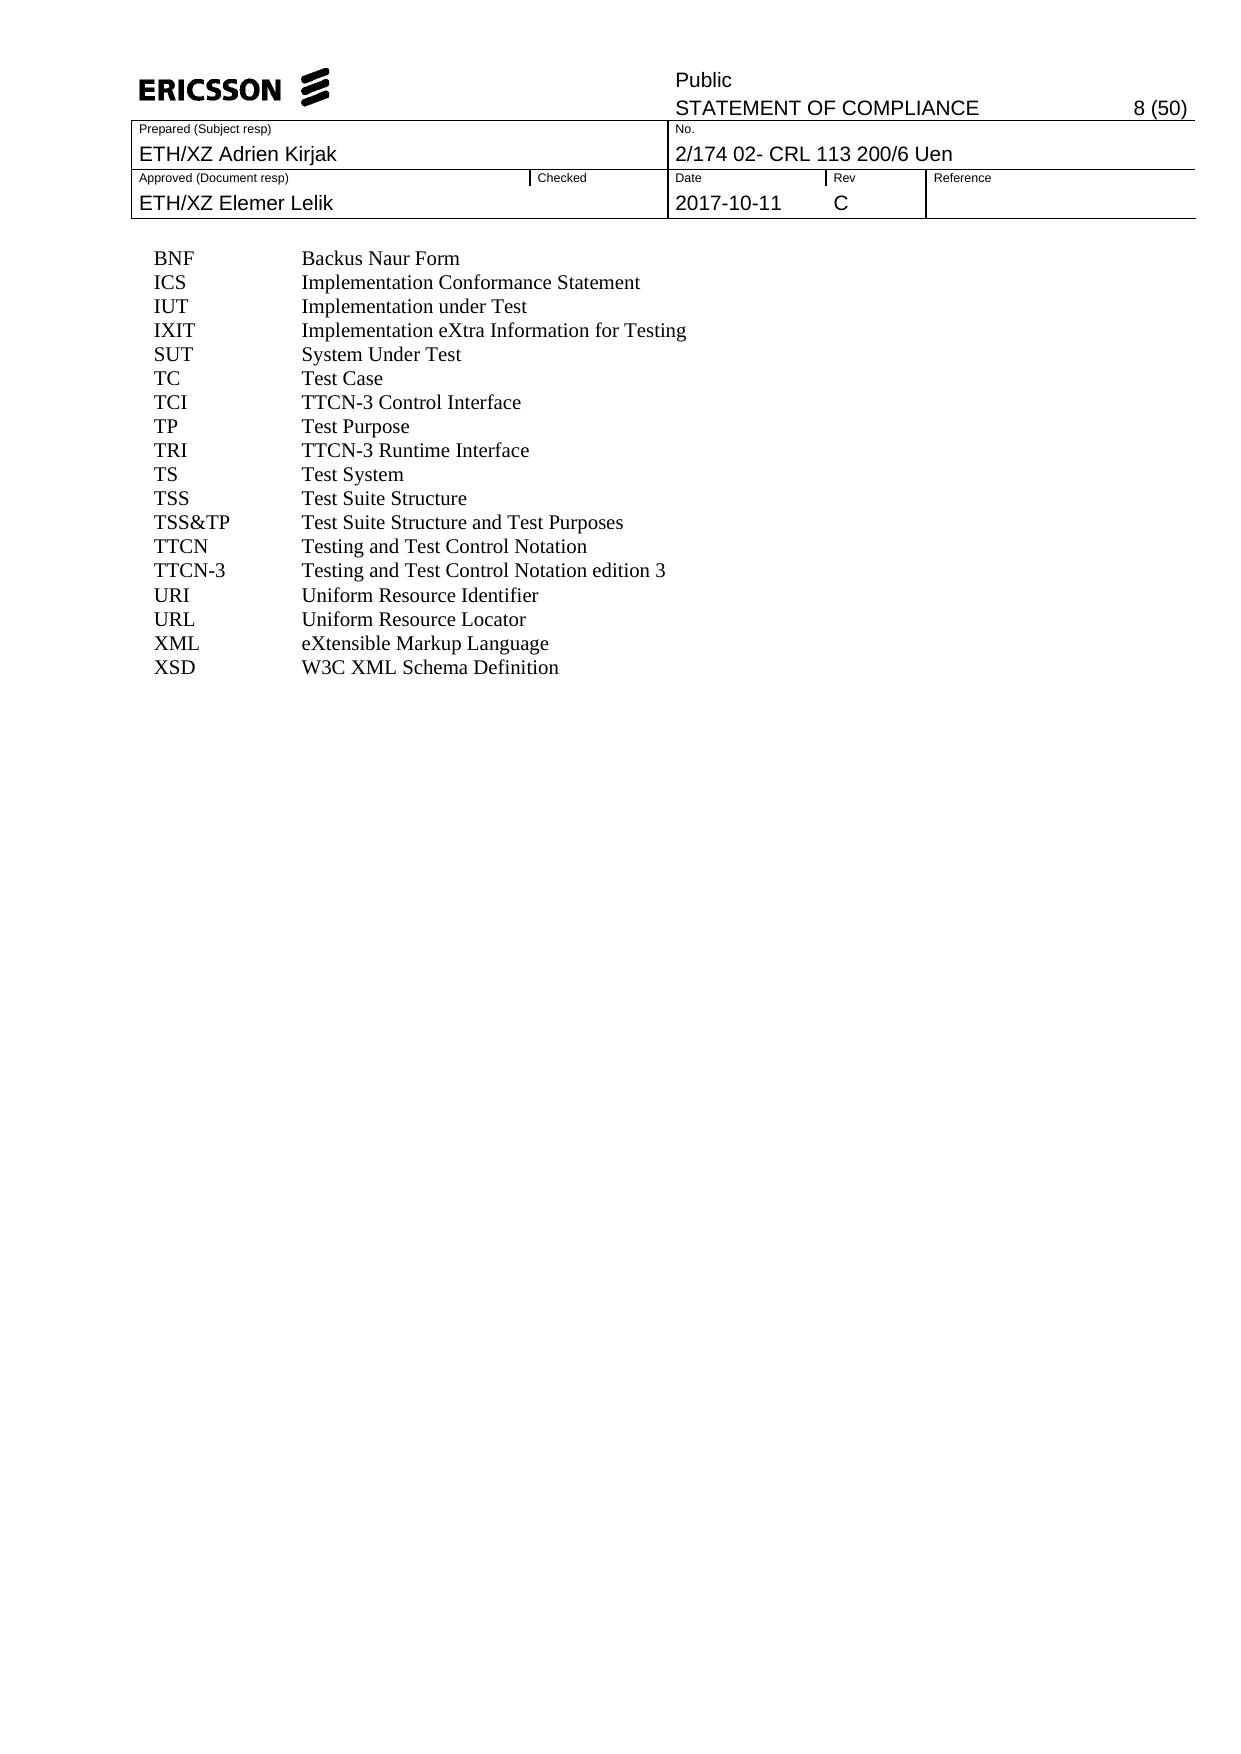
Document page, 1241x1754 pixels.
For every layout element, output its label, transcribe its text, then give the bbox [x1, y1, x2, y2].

text SUT System Under Test [154, 342, 1181, 366]
text IUT Implementation under Test [154, 294, 1181, 318]
text TTCN Testing and Test Control Notation [154, 534, 1181, 558]
text IXIT Implementation eXtra Information for Testing [154, 318, 1181, 342]
text URL Uniform Resource Locator [154, 607, 1181, 631]
text TRI TTCN-3 Runtime Interface [154, 438, 1181, 462]
text TTCN-3 Testing and Test Control Notation edition 3 [154, 558, 1181, 582]
text TCI TTCN-3 Control Interface [154, 390, 1181, 414]
text XSD W3C XML Schema Definition [154, 655, 1181, 679]
text TP Test Purpose [154, 414, 1181, 438]
text TSS&TP Test Suite Structure and Test Purposes [154, 510, 1181, 534]
picture [138, 67, 330, 107]
text ICS Implementation Conformance Statement [154, 270, 1181, 294]
text URI Uniform Resource Identifier [154, 582, 1181, 607]
text TSS Test Suite Structure [154, 486, 1181, 510]
text TS Test System [154, 462, 1181, 486]
text BNF Backus Naur Form [154, 246, 1181, 270]
text XML eXtensible Markup Language [154, 631, 1181, 655]
text TC Test Case [154, 366, 1181, 390]
